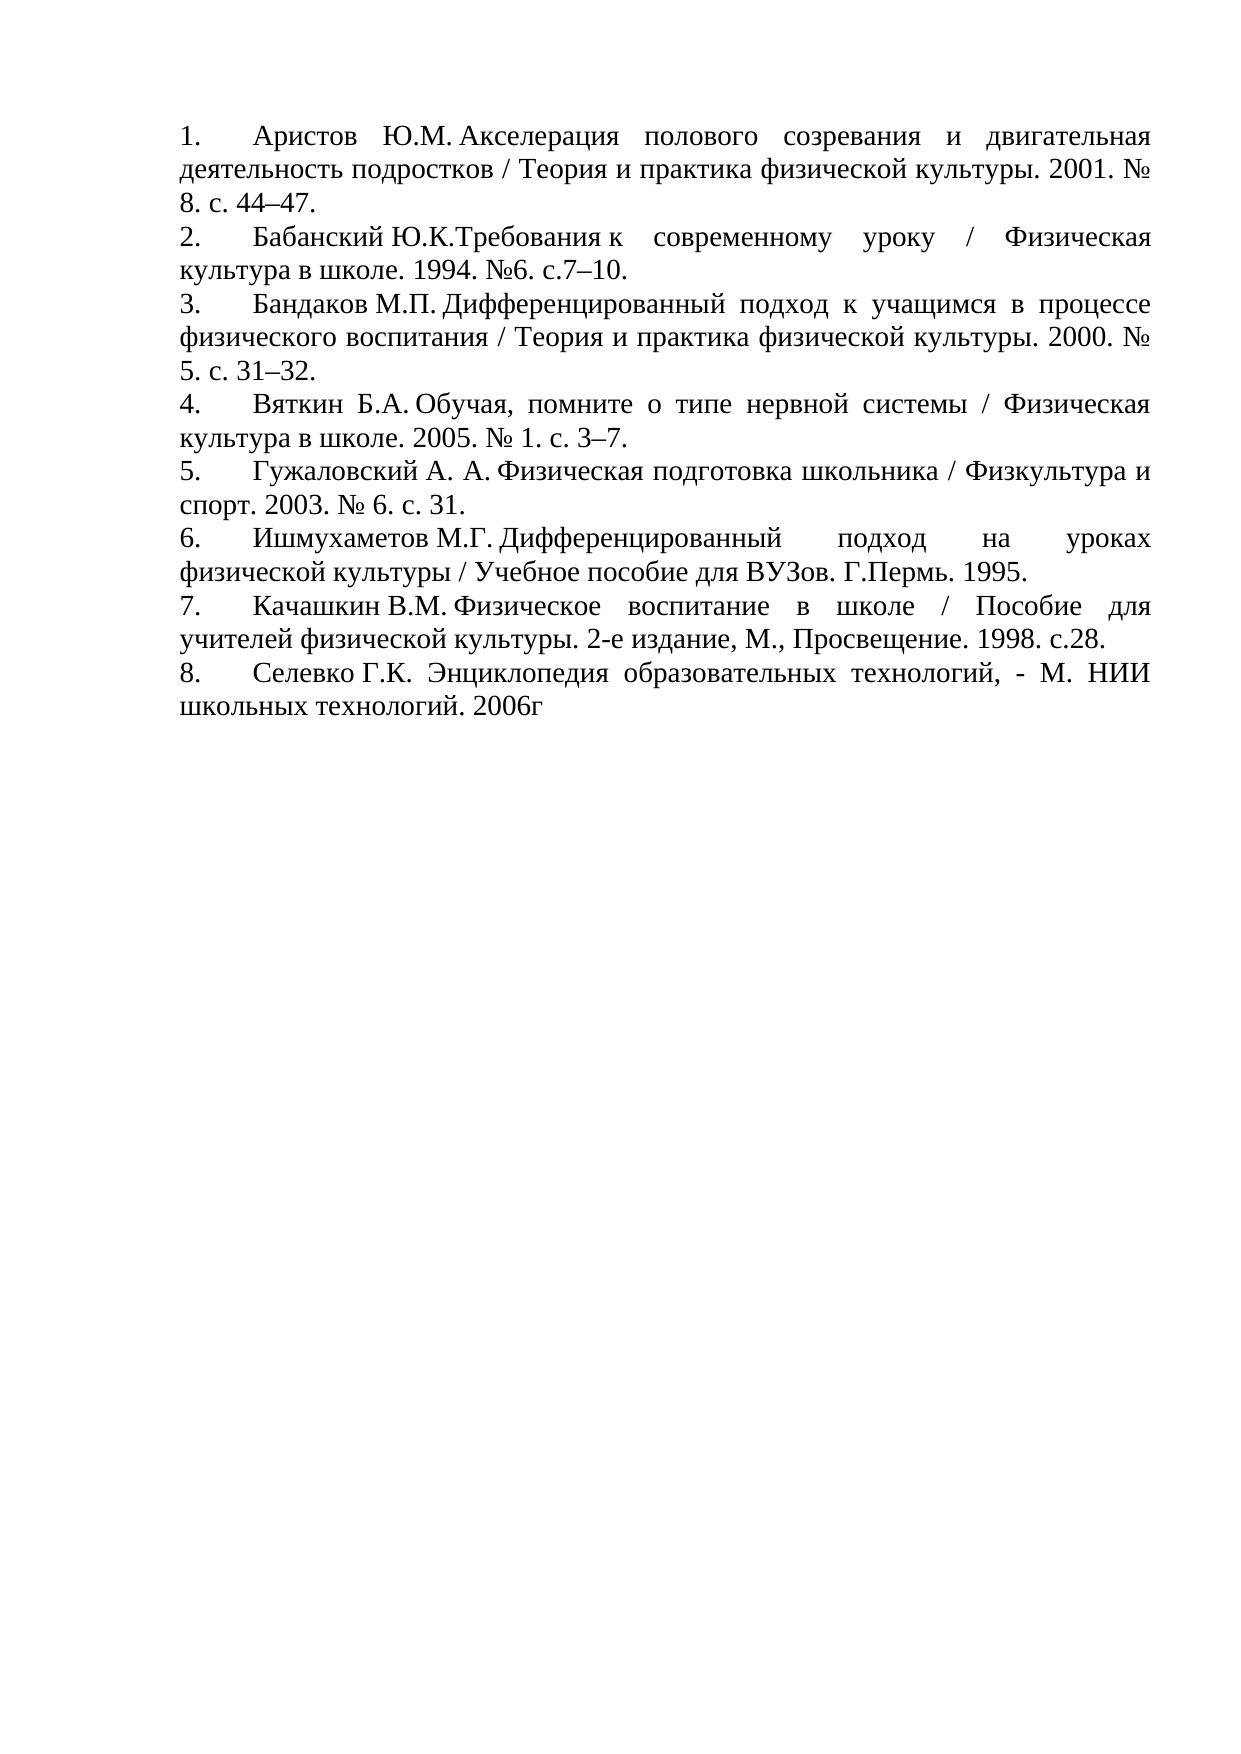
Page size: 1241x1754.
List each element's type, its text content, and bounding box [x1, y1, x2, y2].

list Качашкин В.М. Физическое воспитание в школе / Пособие для учителей физической культуры. 2-е издание, М., Просвещение. 1998. с.28. [179, 588, 1152, 655]
list Ишмухаметов М.Г. Дифференцированный подход на уроках физической культуры / Учебное пособие для ВУЗов. Г.Пермь. 1995. [179, 521, 1152, 588]
list Гужаловский А. А. Физическая подготовка школьника / Физкультура и спорт. 2003. № 6. с. 31. [179, 453, 1152, 521]
list Аристов Ю.М. Акселерация полового созревания и двигательная деятельность подростков / Теория и практика физической культуры. 2001. № 8. с. 44–47. [179, 118, 1152, 219]
list Вяткин Б.А. Обучая, помните о типе нервной системы / Физическая культура в школе. 2005. № 1. с. 3–7. [179, 386, 1152, 453]
list Бандаков М.П. Дифференцированный подход к учащимся в процессе физического воспитания / Теория и практика физической культуры. 2000. № 5. с. 31–32. [179, 286, 1152, 386]
list Селевко Г.К. Энциклопедия образовательных технологий, - М. НИИ школьных технологий. 2006г [179, 655, 1152, 722]
list Бабанский Ю.К.Требования к современному уроку / Физическая культура в школе. 1994. №6. с.7–10. [179, 219, 1152, 286]
